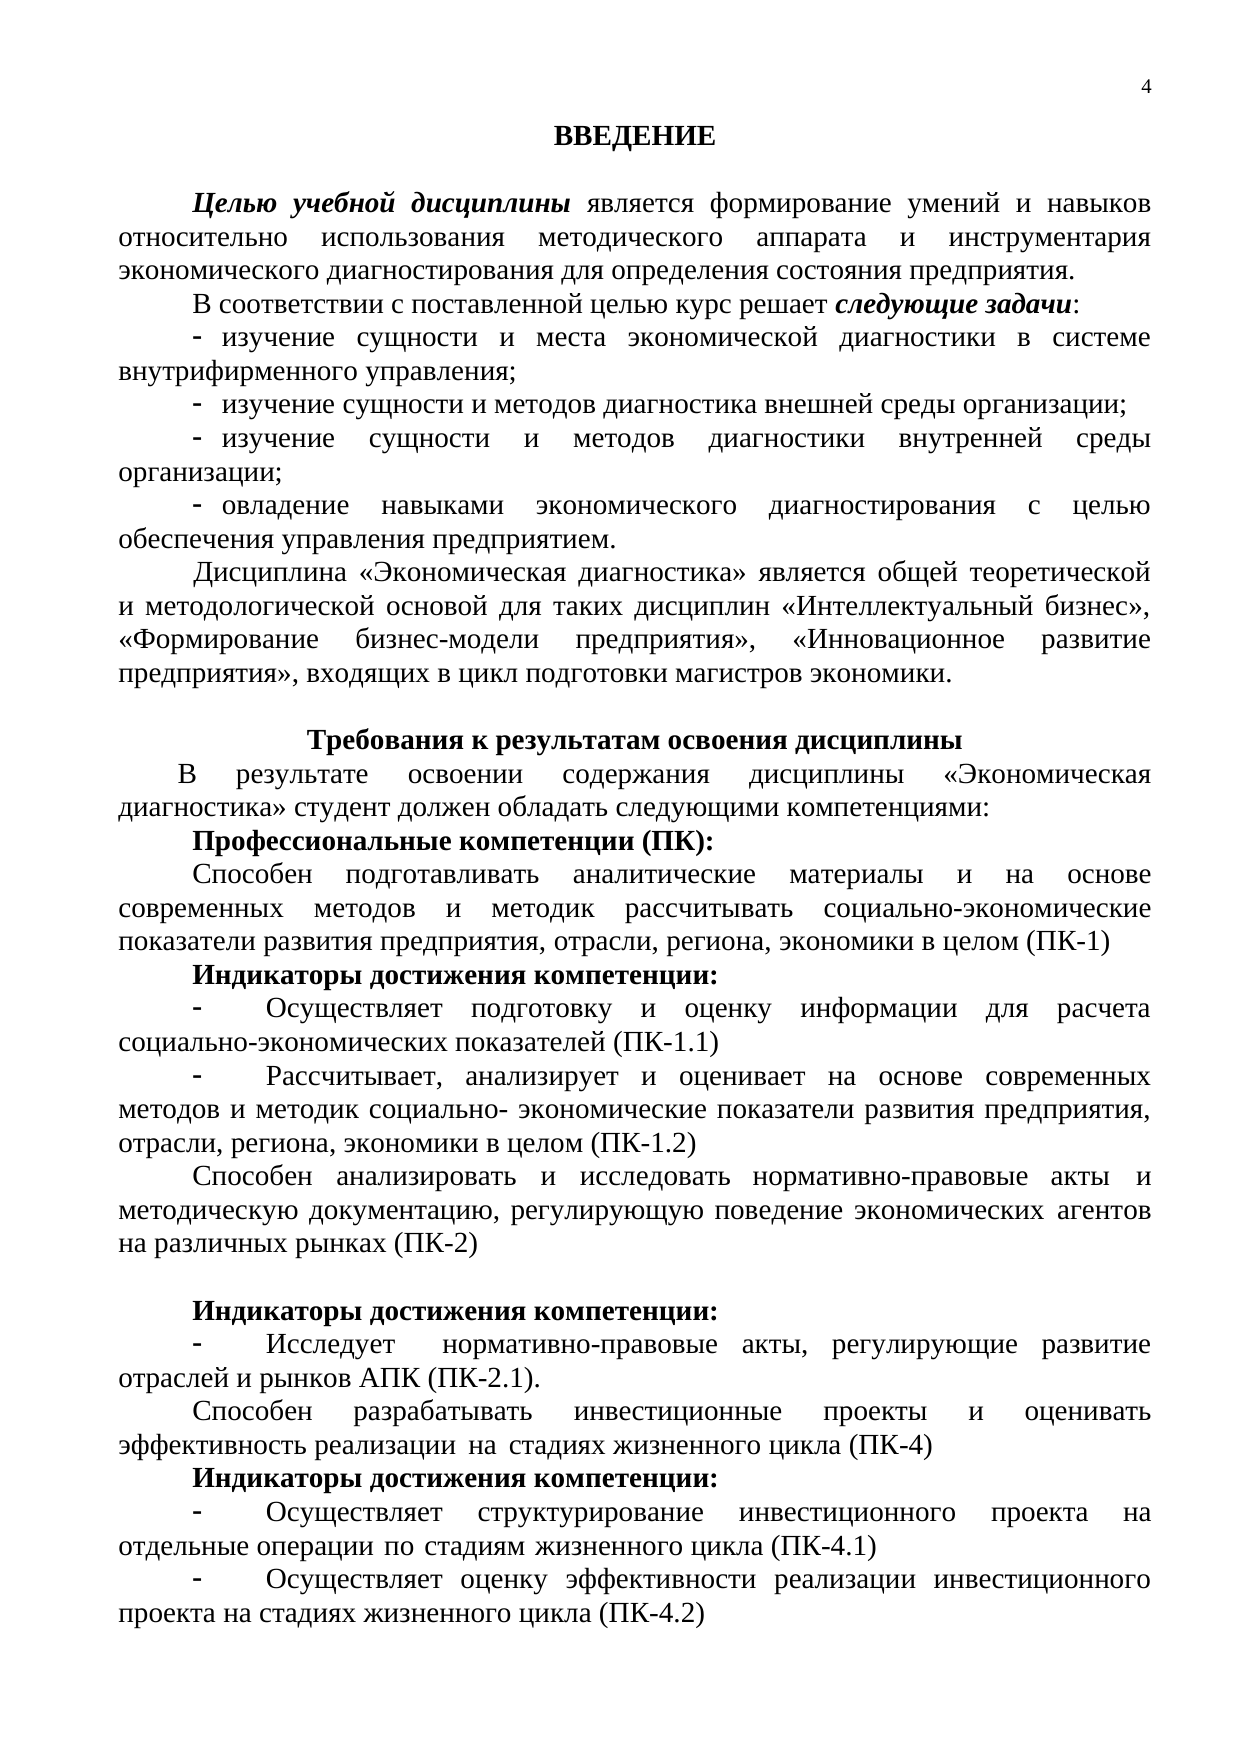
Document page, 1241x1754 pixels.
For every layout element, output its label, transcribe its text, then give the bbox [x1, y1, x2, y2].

text Требования к результатам освоения дисциплины [118, 722, 1152, 756]
text В соответствии с поставленной целью курс решает следующие задачи: [118, 286, 1152, 319]
list изучение сущности и методов диагностики внутренней среды организации; [118, 420, 1152, 487]
text Способен анализировать и исследовать нормативно-правовые акты и методическую документацию, регулирующую поведение экономических агентов на различных рынках (ПК-2) [118, 1158, 1152, 1259]
subtitle Индикаторы достижения компетенции: [118, 1293, 1152, 1326]
list Исследует нормативно-правовые акты, регулирующие развитие отраслей и рынков АПК (ПК-2.1). [118, 1326, 1152, 1393]
text ВВЕДЕНИЕ [118, 118, 1152, 152]
subtitle Индикаторы достижения компетенции: [118, 1461, 1152, 1494]
text В результате освоении содержания дисциплины «Экономическая диагностика» студент должен обладать следующими компетенциями: [118, 756, 1152, 823]
list Осуществляет оценку эффективности реализации инвестиционного проекта на стадиях жизненного цикла (ПК-4.2) [118, 1561, 1152, 1628]
list Рассчитывает, анализирует и оценивает на основе современных методов и методик социально- экономические показатели развития предприятия, отрасли, региона, экономики в целом (ПК-1.2) [118, 1058, 1152, 1158]
list Осуществляет подготовку и оценку информации для расчета социально-экономических показателей (ПК-1.1) [118, 991, 1152, 1058]
text Дисциплина «Экономическая диагностика» является общей теоретической и методологической основой для таких дисциплин «Интеллектуальный бизнес», «Формирование бизнес-модели предприятия», «Инновационное развитие предприятия», входящих в цикл подготовки магистров экономики. [118, 554, 1152, 689]
list изучение сущности и места экономической диагностики в системе внутрифирменного управления; [118, 319, 1152, 387]
subtitle Профессиональные компетенции (ПК): [118, 823, 1152, 856]
text Целью учебной дисциплины является формирование умений и навыков относительно использования методического аппарата и инструментария экономического диагностирования для определения состояния предприятия. [118, 185, 1152, 286]
subtitle Индикаторы достижения компетенции: [118, 957, 1152, 991]
text Способен разрабатывать инвестиционные проекты и оценивать эффективность реализации на стадиях жизненного цикла (ПК-4) [118, 1393, 1152, 1461]
list изучение сущности и методов диагностика внешней среды организации; [118, 387, 1152, 420]
text Способен подготавливать аналитические материалы и на основе современных методов и методик рассчитывать социально-экономические показатели развития предприятия, отрасли, региона, экономики в целом (ПК-1) [118, 856, 1152, 957]
list овладение навыками экономического диагностирования с целью обеспечения управления предприятием. [118, 487, 1152, 554]
list Осуществляет структурирование инвестиционного проекта на отдельные операции по стадиям жизненного цикла (ПК-4.1) [118, 1494, 1152, 1561]
